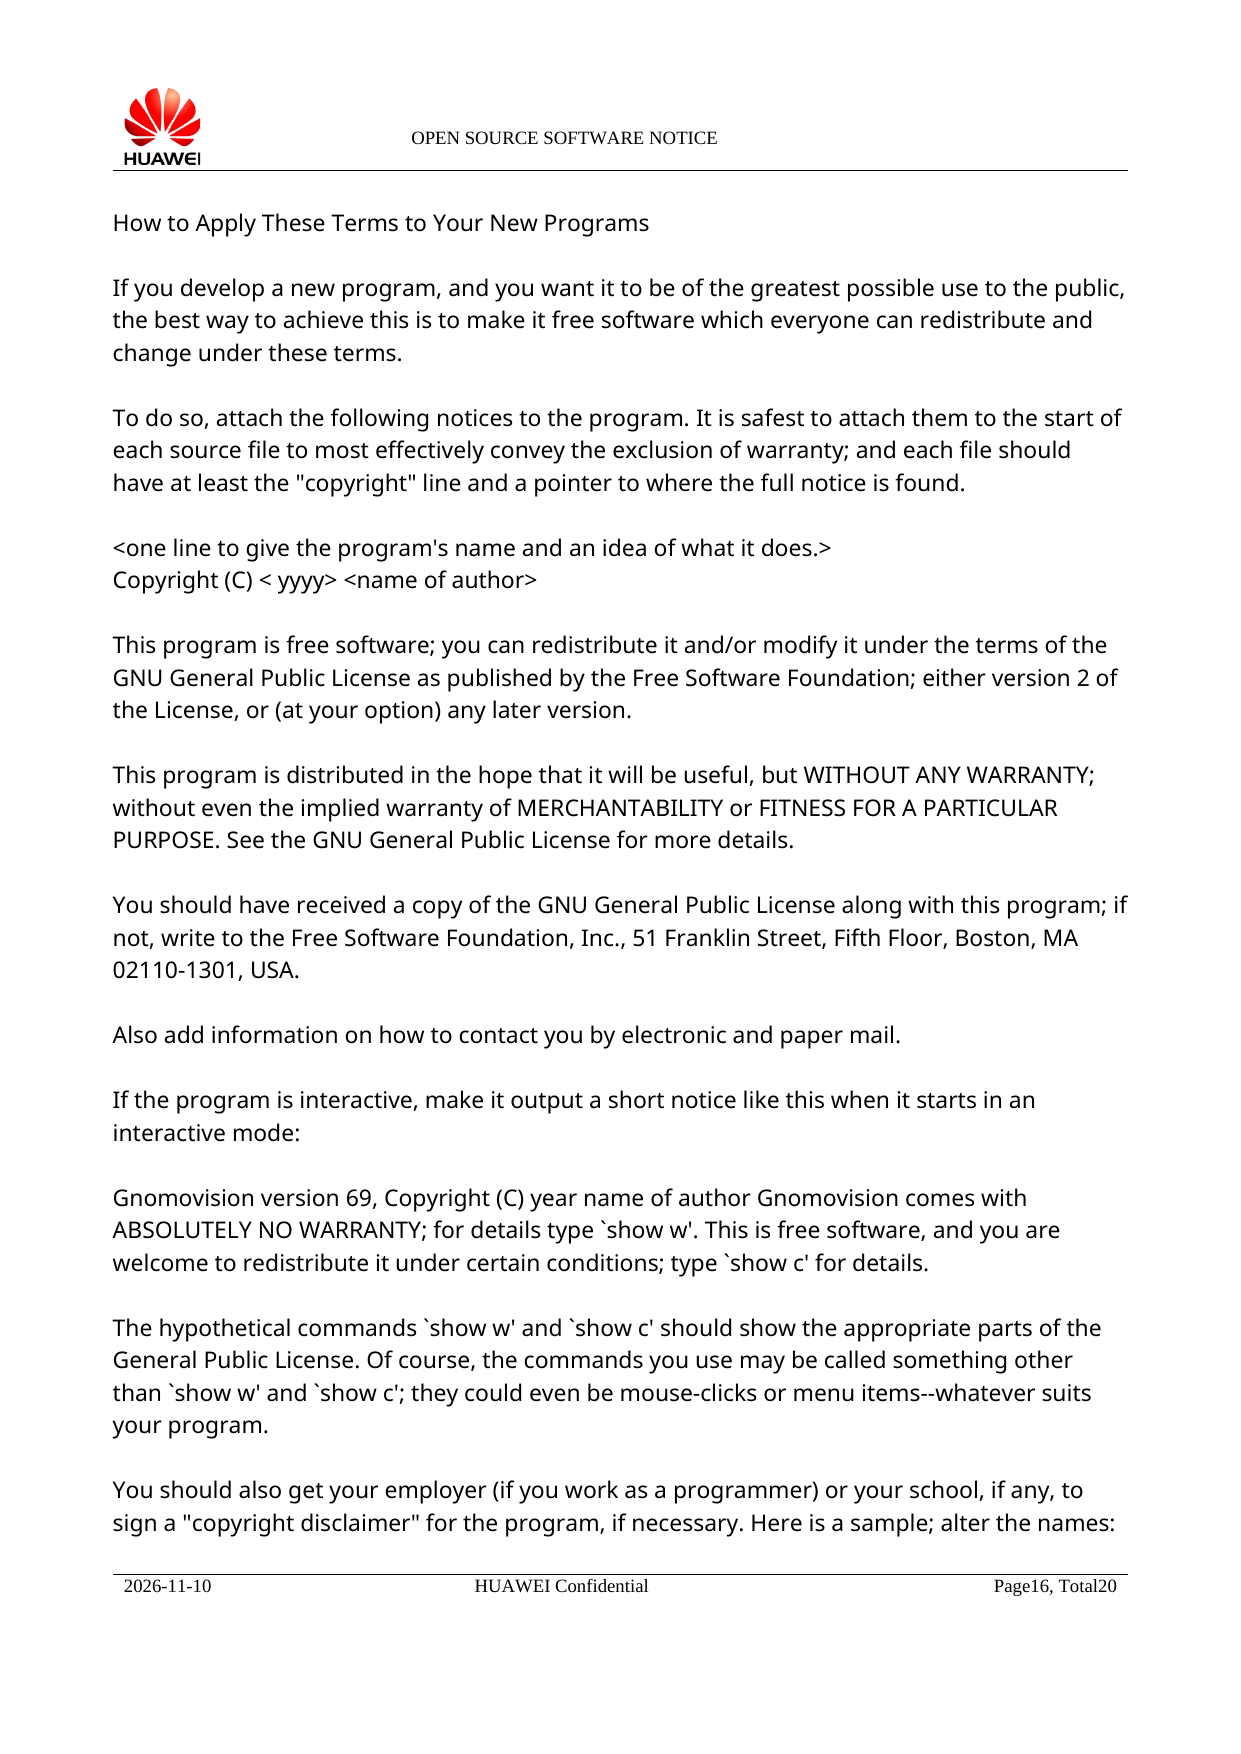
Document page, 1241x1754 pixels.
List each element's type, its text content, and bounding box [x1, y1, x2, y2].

text This program is free software; you can redistribute it and/or modify it under the terms of the GNU General Public License as published by the Free Software Foundation; either version 2 of the License, or (at your option) any later version. [112, 629, 1128, 726]
picture [124, 88, 201, 165]
text How to Apply These Terms to Your New Programs [112, 206, 1128, 239]
text Gnomovision version 69, Copyright (C) year name of author Gnomovision comes with ABSOLUTELY NO WARRANTY; for details type `show w'. This is free software, and you are welcome to redistribute it under certain conditions; type `show c' for details. [112, 1181, 1128, 1279]
text You should also get your employer (if you work as a programmer) or your school, if any, to sign a "copyright disclaimer" for the program, if necessary. Here is a sample; alter the names: [112, 1474, 1128, 1539]
text To do so, attach the following notices to the program. It is safest to attach them to the start of each source file to most effectively convey the exclusion of warranty; and each file should have at least the "copyright" line and a pointer to where the full notice is found. [112, 401, 1128, 499]
text You should have received a copy of the GNU General Public License along with this program; if not, write to the Free Software Foundation, Inc., 51 Franklin Street, Fifth Floor, Boston, MA 02110-1301, USA. [112, 889, 1128, 986]
text If the program is interactive, make it output a short notice like this when it starts in an interactive mode: [112, 1084, 1128, 1149]
text The hypothetical commands `show w' and `show c' should show the appropriate parts of the General Public License. Of course, the commands you use may be called something other than `show w' and `show c'; they could even be mouse-clicks or menu items--whatever suits your program. [112, 1311, 1128, 1441]
text This program is distributed in the hope that it will be useful, but WITHOUT ANY WARRANTY; without even the implied warranty of MERCHANTABILITY or FITNESS FOR A PARTICULAR PURPOSE. See the GNU General Public License for more details. [112, 759, 1128, 856]
text Copyright (C) < yyyy> <name of author> [112, 564, 1128, 596]
text If you develop a new program, and you want it to be of the greatest possible use to the public, the best way to achieve this is to make it free software which everyone can redistribute and change under these terms. [112, 271, 1128, 369]
text Also add information on how to contact you by electronic and paper mail. [112, 1019, 1128, 1051]
text <one line to give the program's name and an idea of what it does.> [112, 531, 1128, 564]
